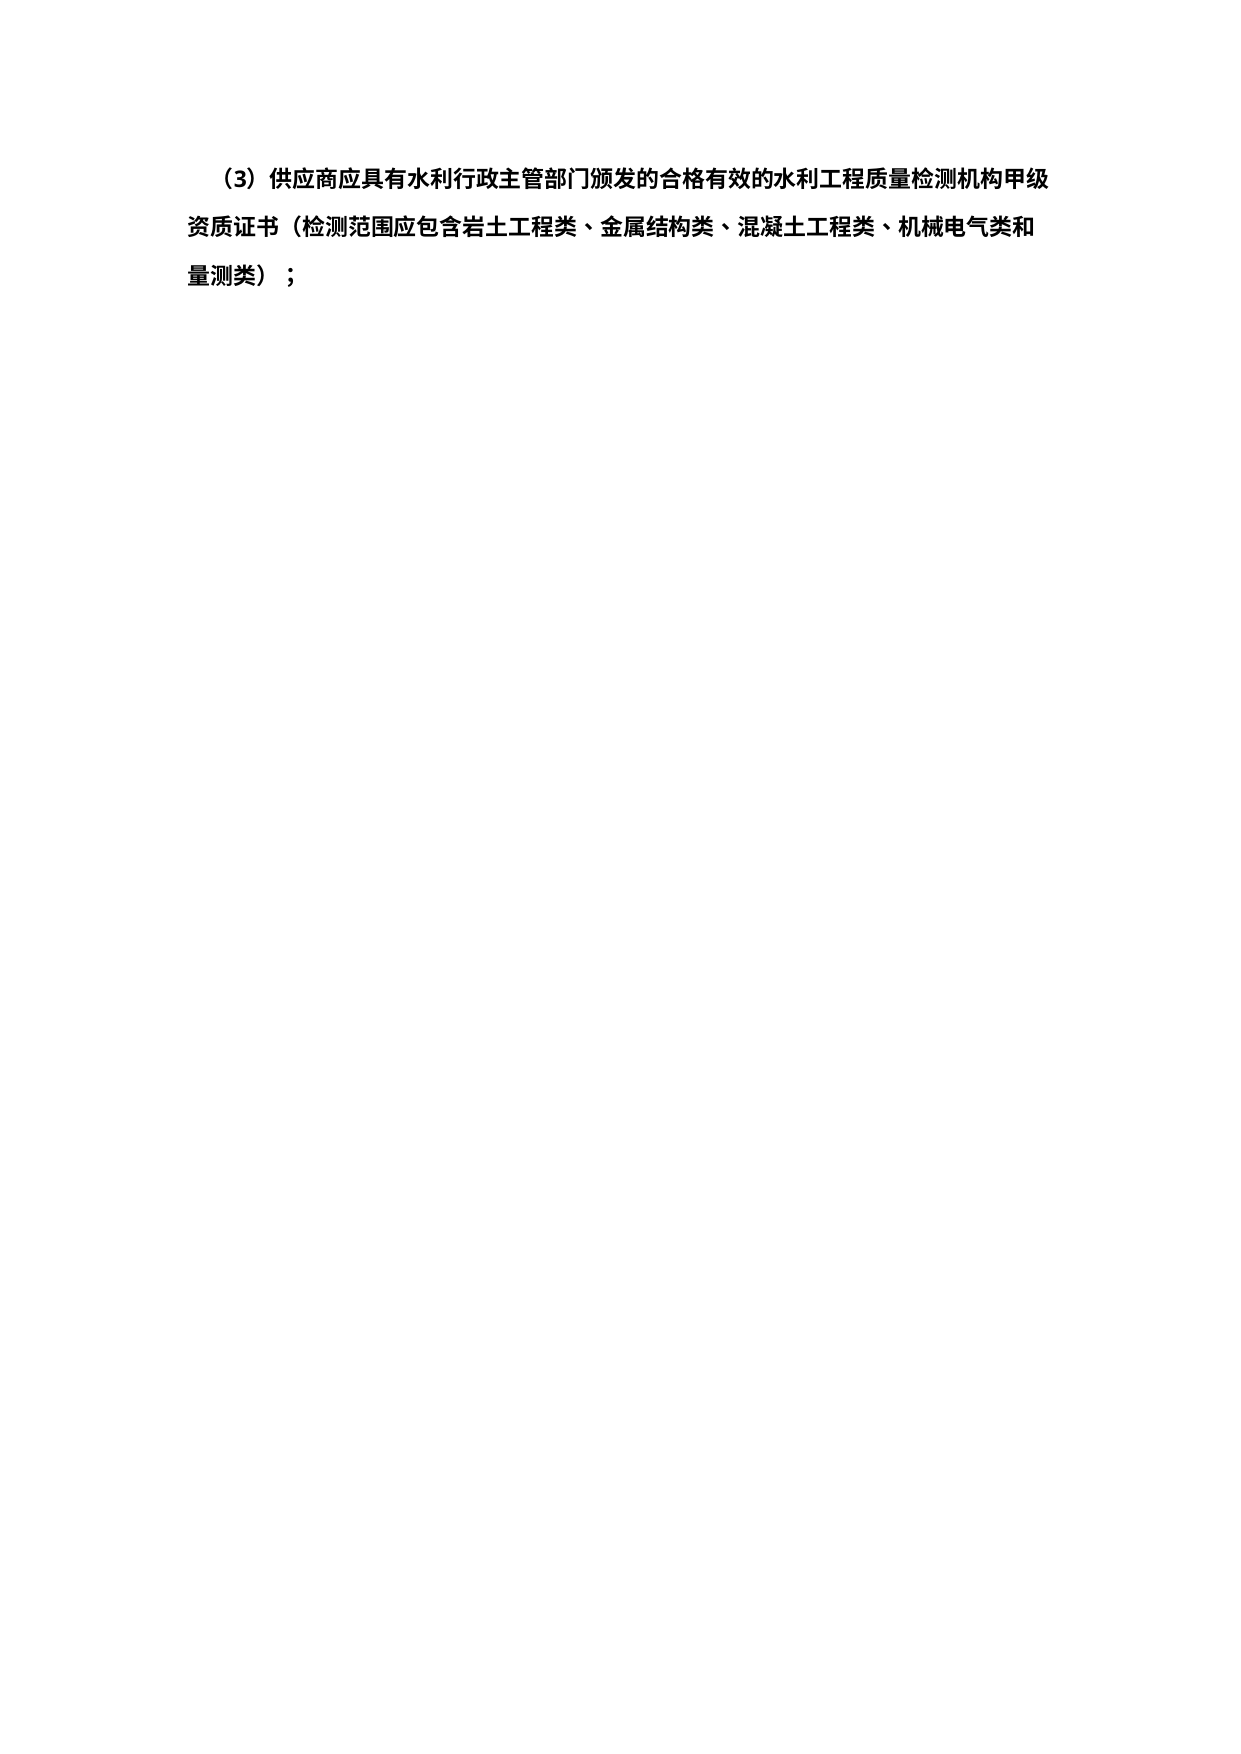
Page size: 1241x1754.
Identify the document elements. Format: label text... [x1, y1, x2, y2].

text （3）供应商应具有水利行政主管部门颁发的合格有效的水利工程质量检测机构甲级资质证书（检测范围应包含岩土工程类、金属结构类、混凝土工程类、机械电气类和量测类）； [187, 162, 1053, 292]
